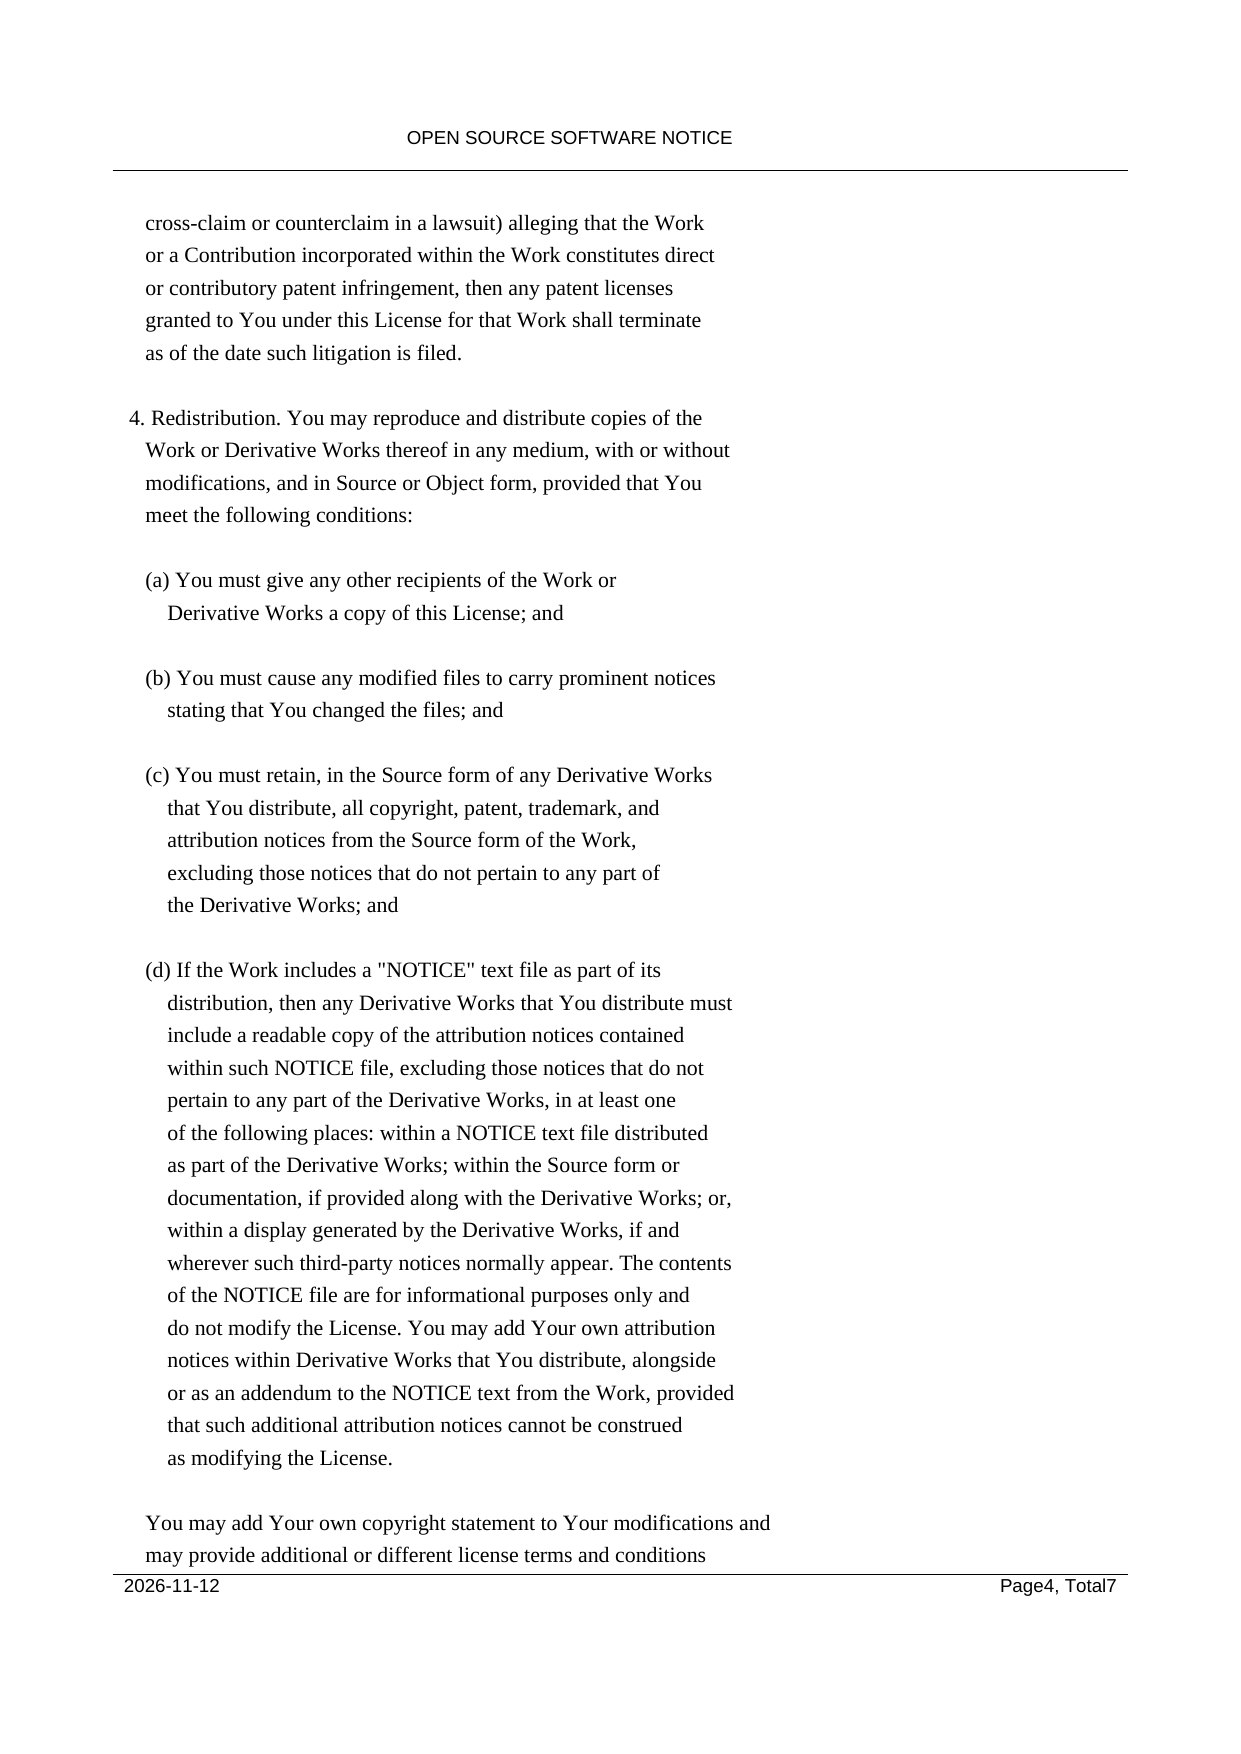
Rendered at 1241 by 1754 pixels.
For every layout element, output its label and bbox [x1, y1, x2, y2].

text [112, 206, 1128, 1571]
